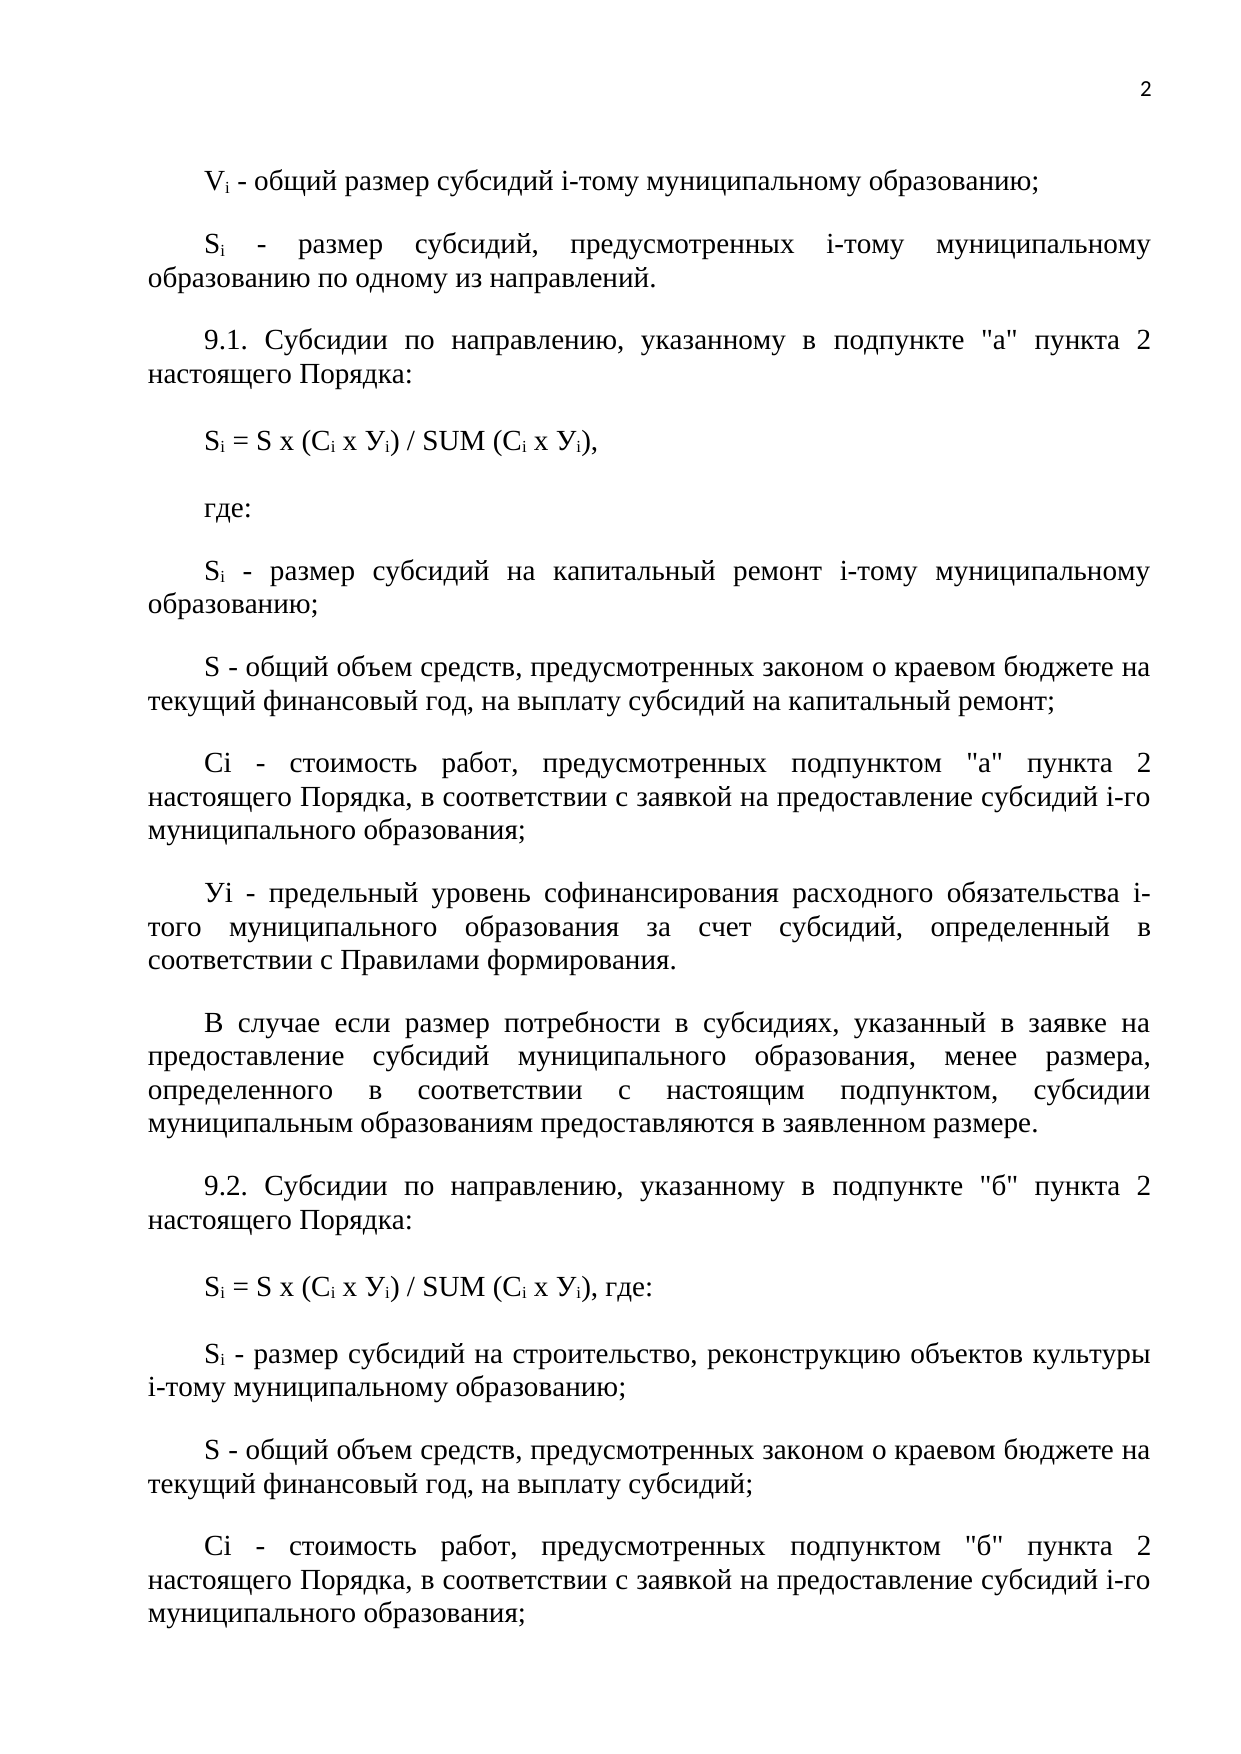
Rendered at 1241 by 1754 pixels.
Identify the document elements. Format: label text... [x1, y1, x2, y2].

text S - общий объем средств, предусмотренных законом о краевом бюджете на текущий финансовый год, на выплату субсидий; [148, 1432, 1152, 1499]
text Ci - стоимость работ, предусмотренных подпунктом "б" пункта 2 настоящего Порядка, в соответствии с заявкой на предоставление субсидий i-го муниципального образования; [148, 1528, 1152, 1629]
text S - общий объем средств, предусмотренных законом о краевом бюджете на текущий финансовый год, на выплату субсидий на капитальный ремонт; [148, 649, 1152, 716]
text Vi - общий размер субсидий i-тому муниципальному образованию; [148, 163, 1152, 197]
text Ci - стоимость работ, предусмотренных подпунктом "а" пункта 2 настоящего Порядка, в соответствии с заявкой на предоставление субсидий i-го муниципального образования; [148, 745, 1152, 846]
text 9.2. Субсидии по направлению, указанному в подпункте "б" пункта 2 настоящего Порядка: [148, 1168, 1152, 1235]
text Si = S x (Ci x Уi) / SUM (Ci x Уi), где: [148, 1269, 1152, 1302]
text Si = S x (Ci x Уi) / SUM (Ci x Уi), [148, 423, 1152, 457]
text 9.1. Субсидии по направлению, указанному в подпункте "а" пункта 2 настоящего Порядка: [148, 322, 1152, 389]
text В случае если размер потребности в субсидиях, указанный в заявке на предоставление субсидий муниципального образования, менее размера, определенного в соответствии с настоящим подпунктом, субсидии муниципальным образованиям предоставляются в заявленном размере. [148, 1005, 1152, 1139]
text Уi - предельный уровень софинансирования расходного обязательства i-того муниципального образования за счет субсидий, определенный в соответствии с Правилами формирования. [148, 875, 1152, 976]
text где: [148, 490, 1152, 524]
text Si - размер субсидий на капитальный ремонт i-тому муниципальному образованию; [148, 553, 1152, 620]
text Si - размер субсидий на строительство, реконструкцию объектов культуры i-тому муниципальному образованию; [148, 1336, 1152, 1403]
text Si - размер субсидий, предусмотренных i-тому муниципальному образованию по одному из направлений. [148, 226, 1152, 293]
